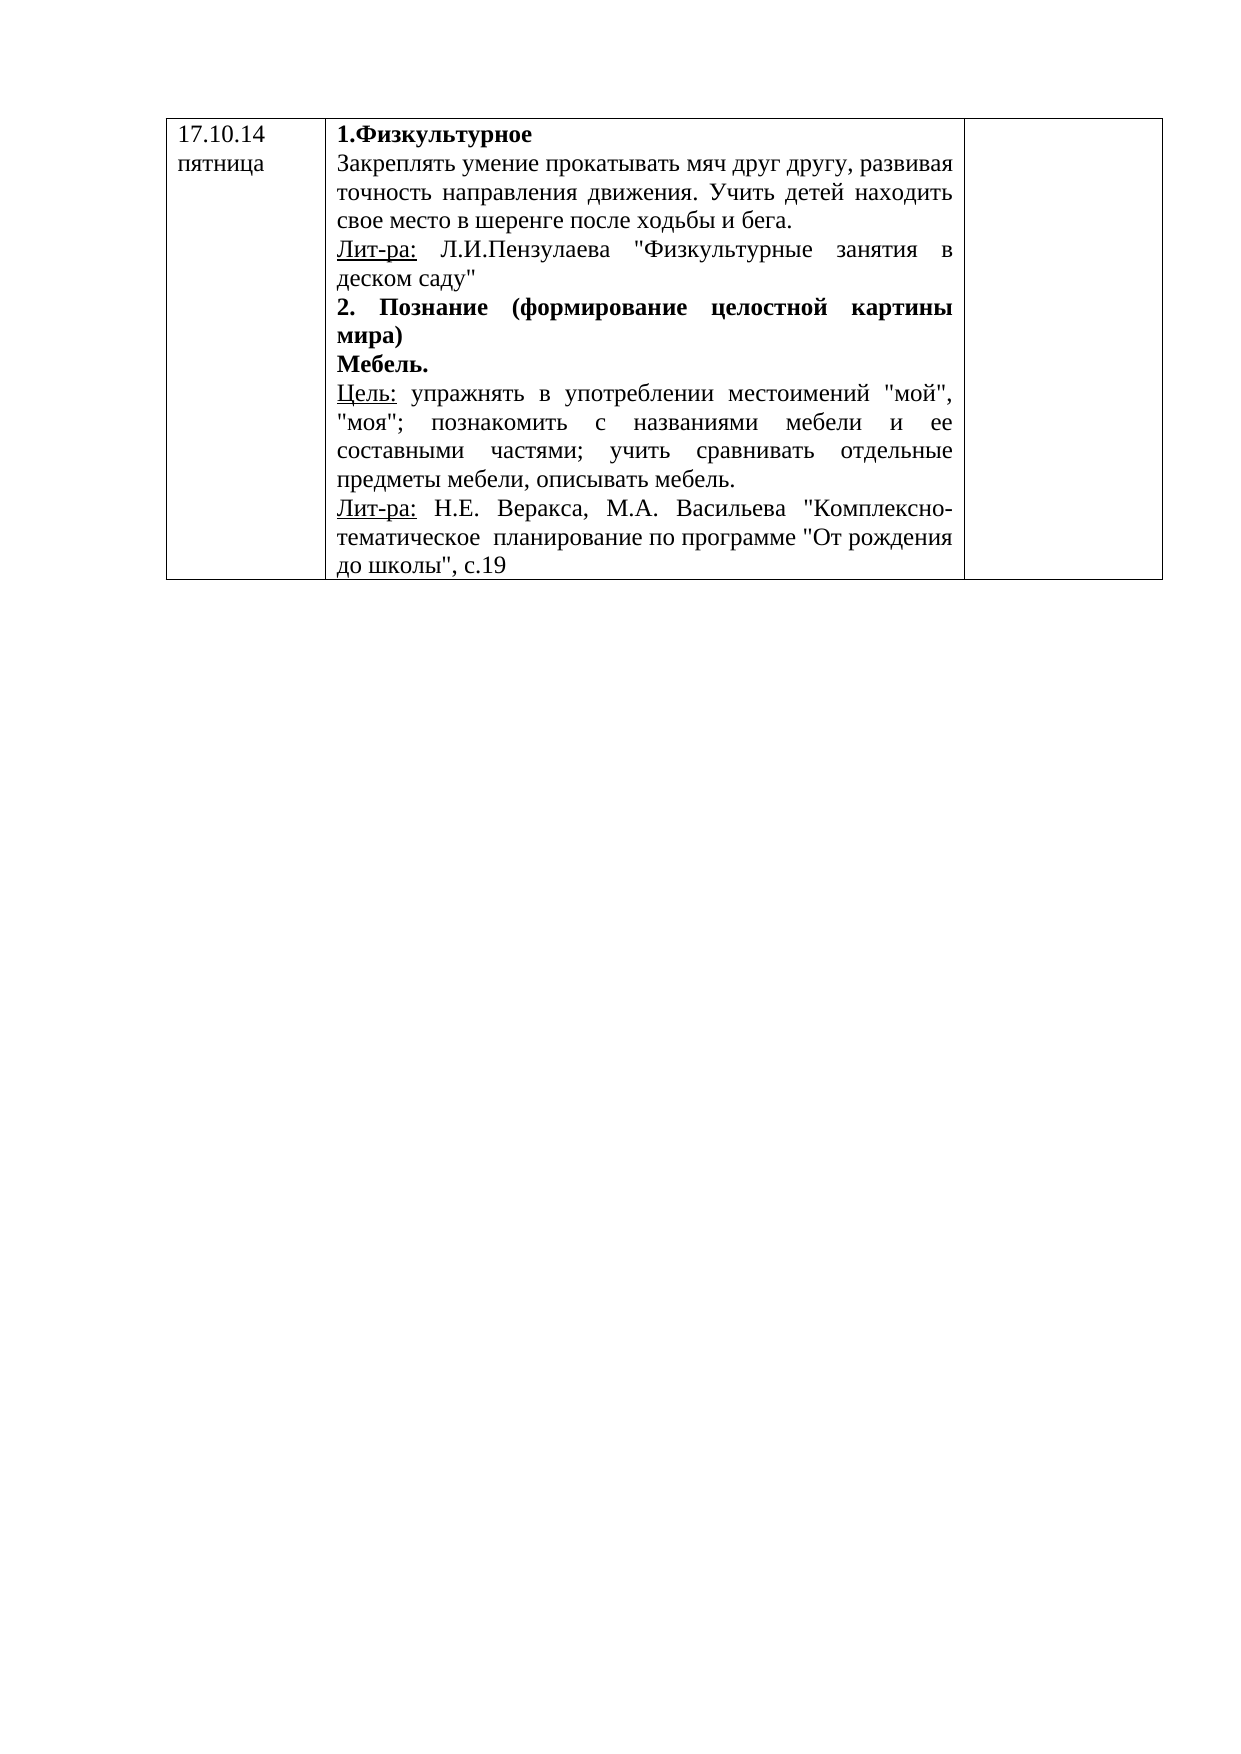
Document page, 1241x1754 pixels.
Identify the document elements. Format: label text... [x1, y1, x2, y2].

table_cell 1.Физкультурное Закреплять умение прокатывать мяч друг другу, развивая точность направления движения. Учить детей находить свое место в шеренге после ходьбы и бега. Лит-ра: Л.И.Пензулаева "Физкультурные занятия в деском саду" 2. Познание (формирование целостной картины мира) Мебель. Цель: упражнять в употреблении местоимений "мой", "моя"; познакомить с названиями мебели и ее составными частями; учить сравнивать отдельные предметы мебели, описывать мебель. Лит-ра: Н.Е. Веракса, М.А. Васильева "Комплексно-тематическое планирование по программе "От рождения до школы", с.19 [326, 119, 964, 579]
table_cell [965, 119, 1162, 579]
table_cell 17.10.14 пятница [167, 119, 325, 579]
